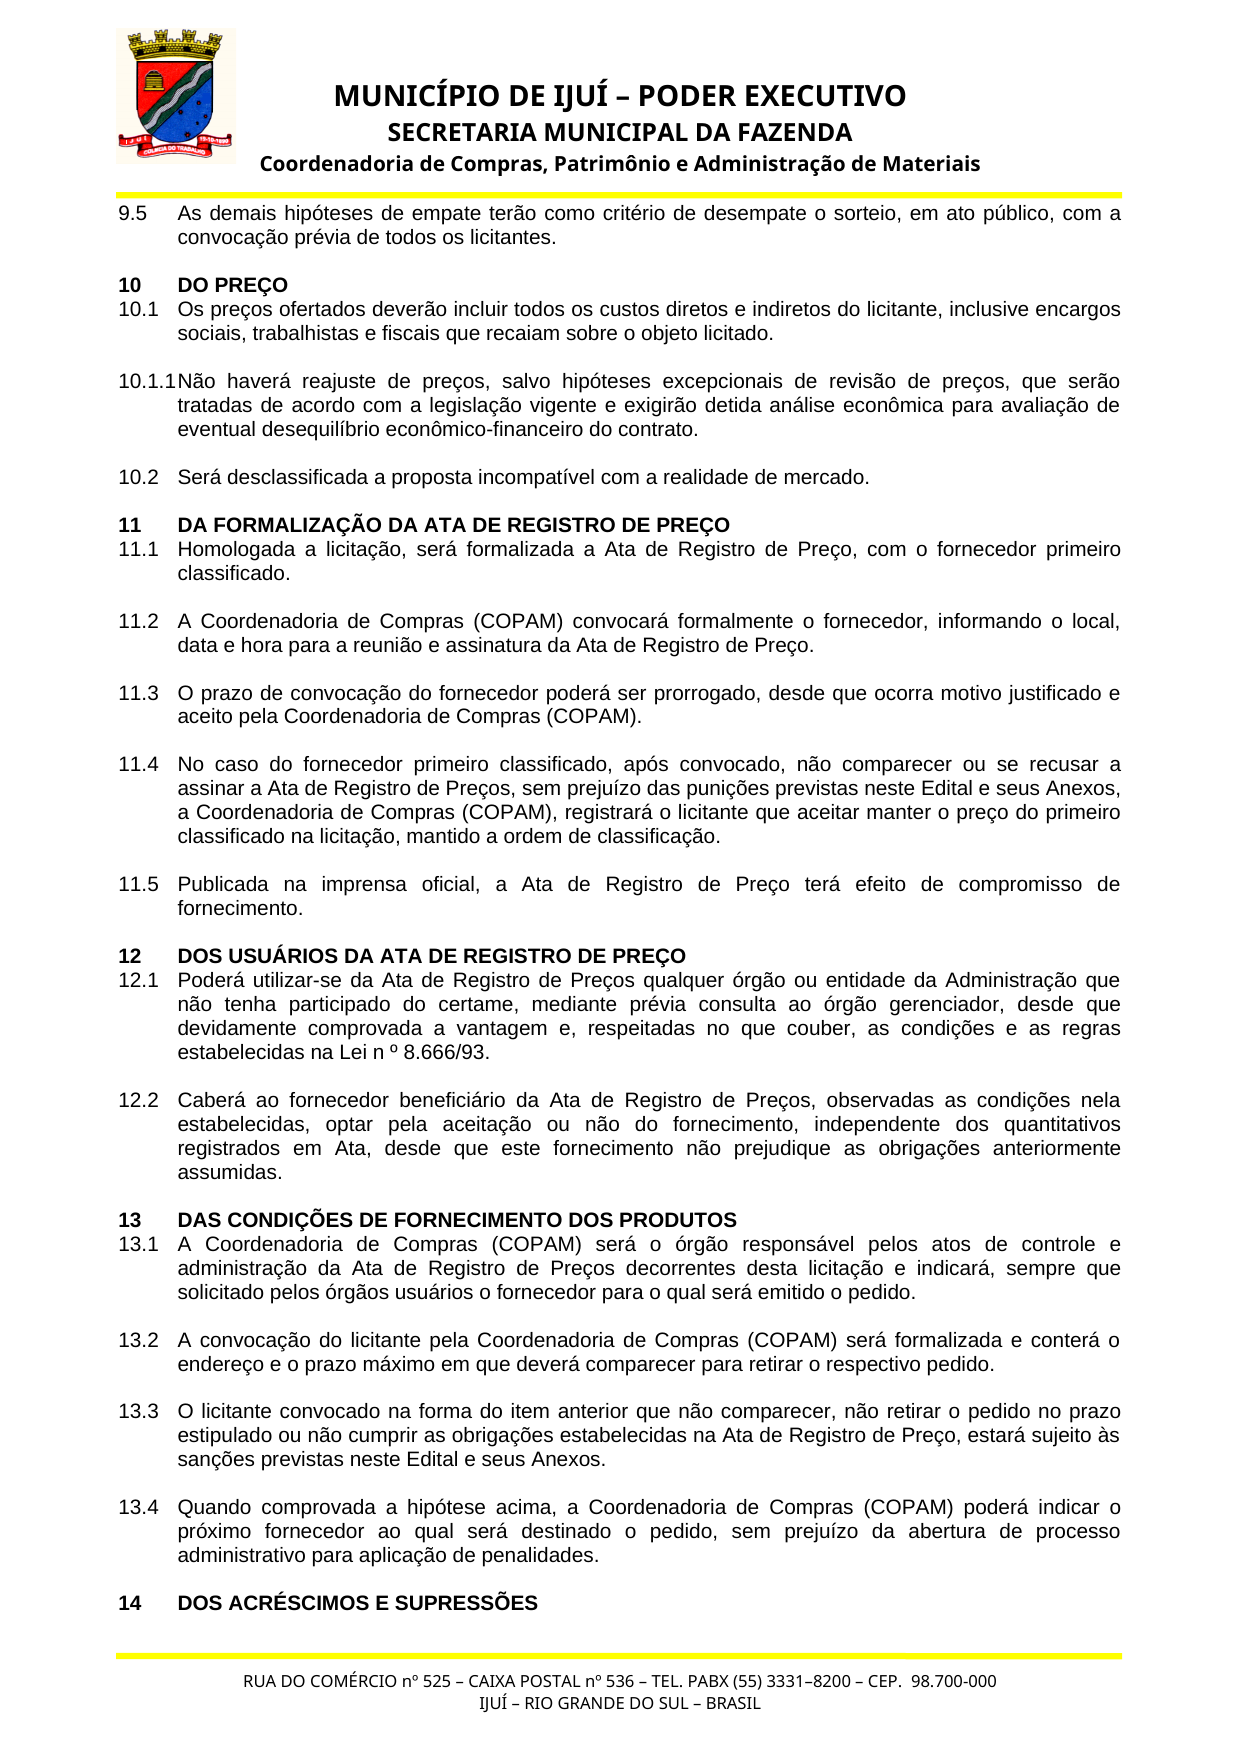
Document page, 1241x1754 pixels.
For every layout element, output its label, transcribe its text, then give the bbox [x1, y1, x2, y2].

list Caberá ao fornecedor beneficiário da Ata de Registro de Preços, observadas as condições nela estabelecidas, optar pela aceitação ou não do fornecimento, independente dos quantitativos registrados em Ata, desde que este fornecimento não prejudique as obrigações anteriormente assumidas. [118, 1088, 1122, 1183]
list Não haverá reajuste de preços, salvo hipóteses excepcionais de revisão de preços, que serão tratadas de acordo com a legislação vigente e exigirão detida análise econômica para avaliação de eventual desequilíbrio econômico-financeiro do contrato. [118, 369, 1122, 441]
list O prazo de convocação do fornecedor poderá ser prorrogado, desde que ocorra motivo justificado e aceito pela Coordenadoria de Compras (COPAM). [118, 680, 1122, 728]
list Quando comprovada a hipótese acima, a Coordenadoria de Compras (COPAM) poderá indicar o próximo fornecedor ao qual será destinado o pedido, sem prejuízo da abertura de processo administrativo para aplicação de penalidades. [118, 1495, 1122, 1567]
list Publicada na imprensa oficial, a Ata de Registro de Preço terá efeito de compromisso de fornecimento. [118, 872, 1122, 920]
list A convocação do licitante pela Coordenadoria de Compras (COPAM) será formalizada e conterá o endereço e o prazo máximo em que deverá comparecer para retirar o respectivo pedido. [118, 1327, 1122, 1375]
list DO PREÇO [118, 273, 1122, 297]
list DA FORMALIZAÇÃO DA ATA DE REGISTRO DE PREÇO [118, 513, 1122, 537]
list DOS ACRÉSCIMOS E SUPRESSÕES [118, 1591, 1122, 1615]
list Será desclassificada a proposta incompatível com a realidade de mercado. [118, 465, 1122, 489]
list Homologada a licitação, será formalizada a Ata de Registro de Preço, com o fornecedor primeiro classificado. [118, 537, 1122, 584]
list Poderá utilizar-se da Ata de Registro de Preços qualquer órgão ou entidade da Administração que não tenha participado do certame, mediante prévia consulta ao órgão gerenciador, desde que devidamente comprovada a vantagem e, respeitadas no que couber, as condições e as regras estabelecidas na Lei n º 8.666/93. [118, 968, 1122, 1064]
picture [116, 28, 237, 164]
list As demais hipóteses de empate terão como critério de desempate o sorteio, em ato público, com a convocação prévia de todos os licitantes. [118, 201, 1122, 249]
list DAS CONDIÇÕES DE FORNECIMENTO DOS PRODUTOS [118, 1208, 1122, 1232]
list O licitante convocado na forma do item anterior que não comparecer, não retirar o pedido no prazo estipulado ou não cumprir as obrigações estabelecidas na Ata de Registro de Preço, estará sujeito às sanções previstas neste Edital e seus Anexos. [118, 1399, 1122, 1471]
list No caso do fornecedor primeiro classificado, após convocado, não comparecer ou se recusar a assinar a Ata de Registro de Preços, sem prejuízo das punições previstas neste Edital e seus Anexos, a Coordenadoria de Compras (COPAM), registrará o licitante que aceitar manter o preço do primeiro classificado na licitação, mantido a ordem de classificação. [118, 752, 1122, 848]
list Os preços ofertados deverão incluir todos os custos diretos e indiretos do licitante, inclusive encargos sociais, trabalhistas e fiscais que recaiam sobre o objeto licitado. [118, 297, 1122, 345]
list A Coordenadoria de Compras (COPAM) convocará formalmente o fornecedor, informando o local, data e hora para a reunião e assinatura da Ata de Registro de Preço. [118, 608, 1122, 656]
list DOS USUÁRIOS DA ATA DE REGISTRO DE PREÇO [118, 944, 1122, 968]
list A Coordenadoria de Compras (COPAM) será o órgão responsável pelos atos de controle e administração da Ata de Registro de Preços decorrentes desta licitação e indicará, sempre que solicitado pelos órgãos usuários o fornecedor para o qual será emitido o pedido. [118, 1232, 1122, 1303]
